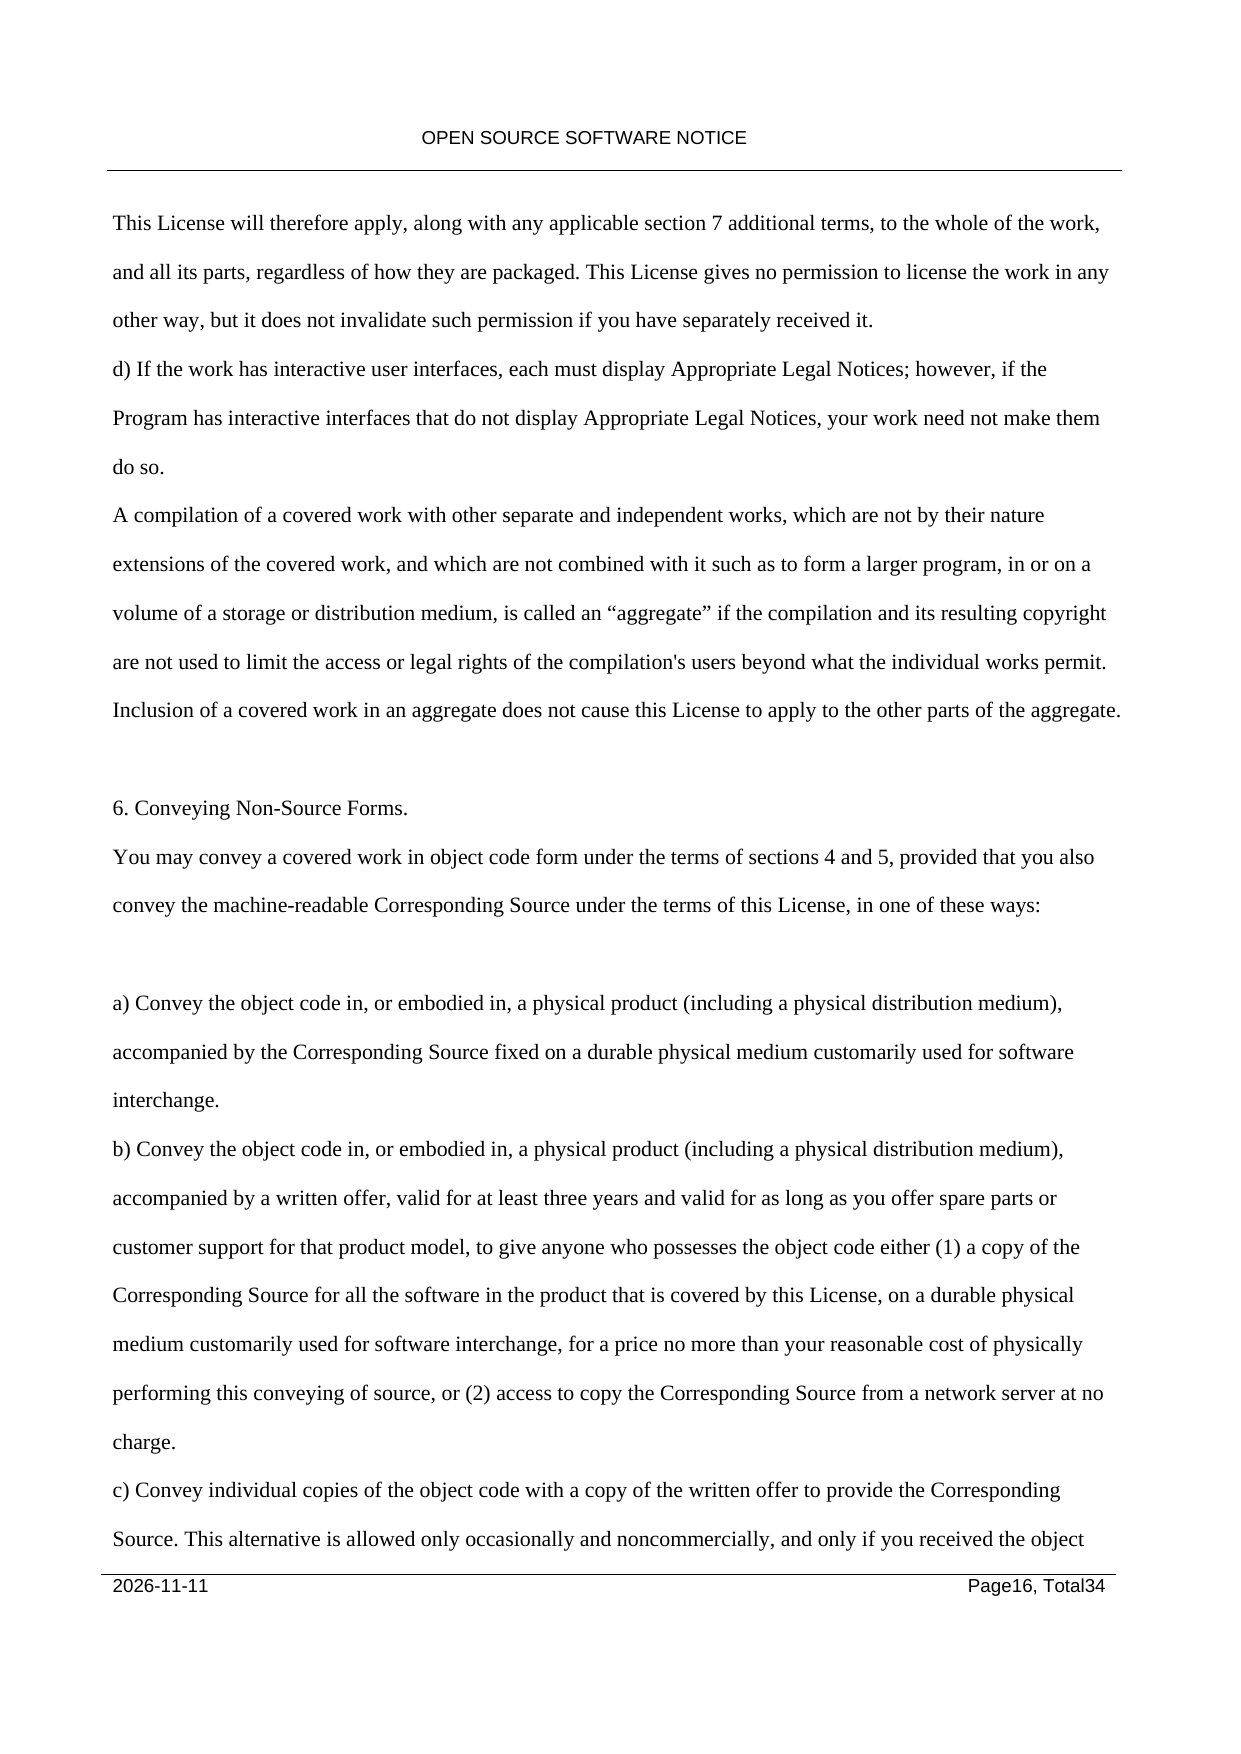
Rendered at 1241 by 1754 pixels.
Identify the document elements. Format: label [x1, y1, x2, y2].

text [112, 206, 1128, 1555]
